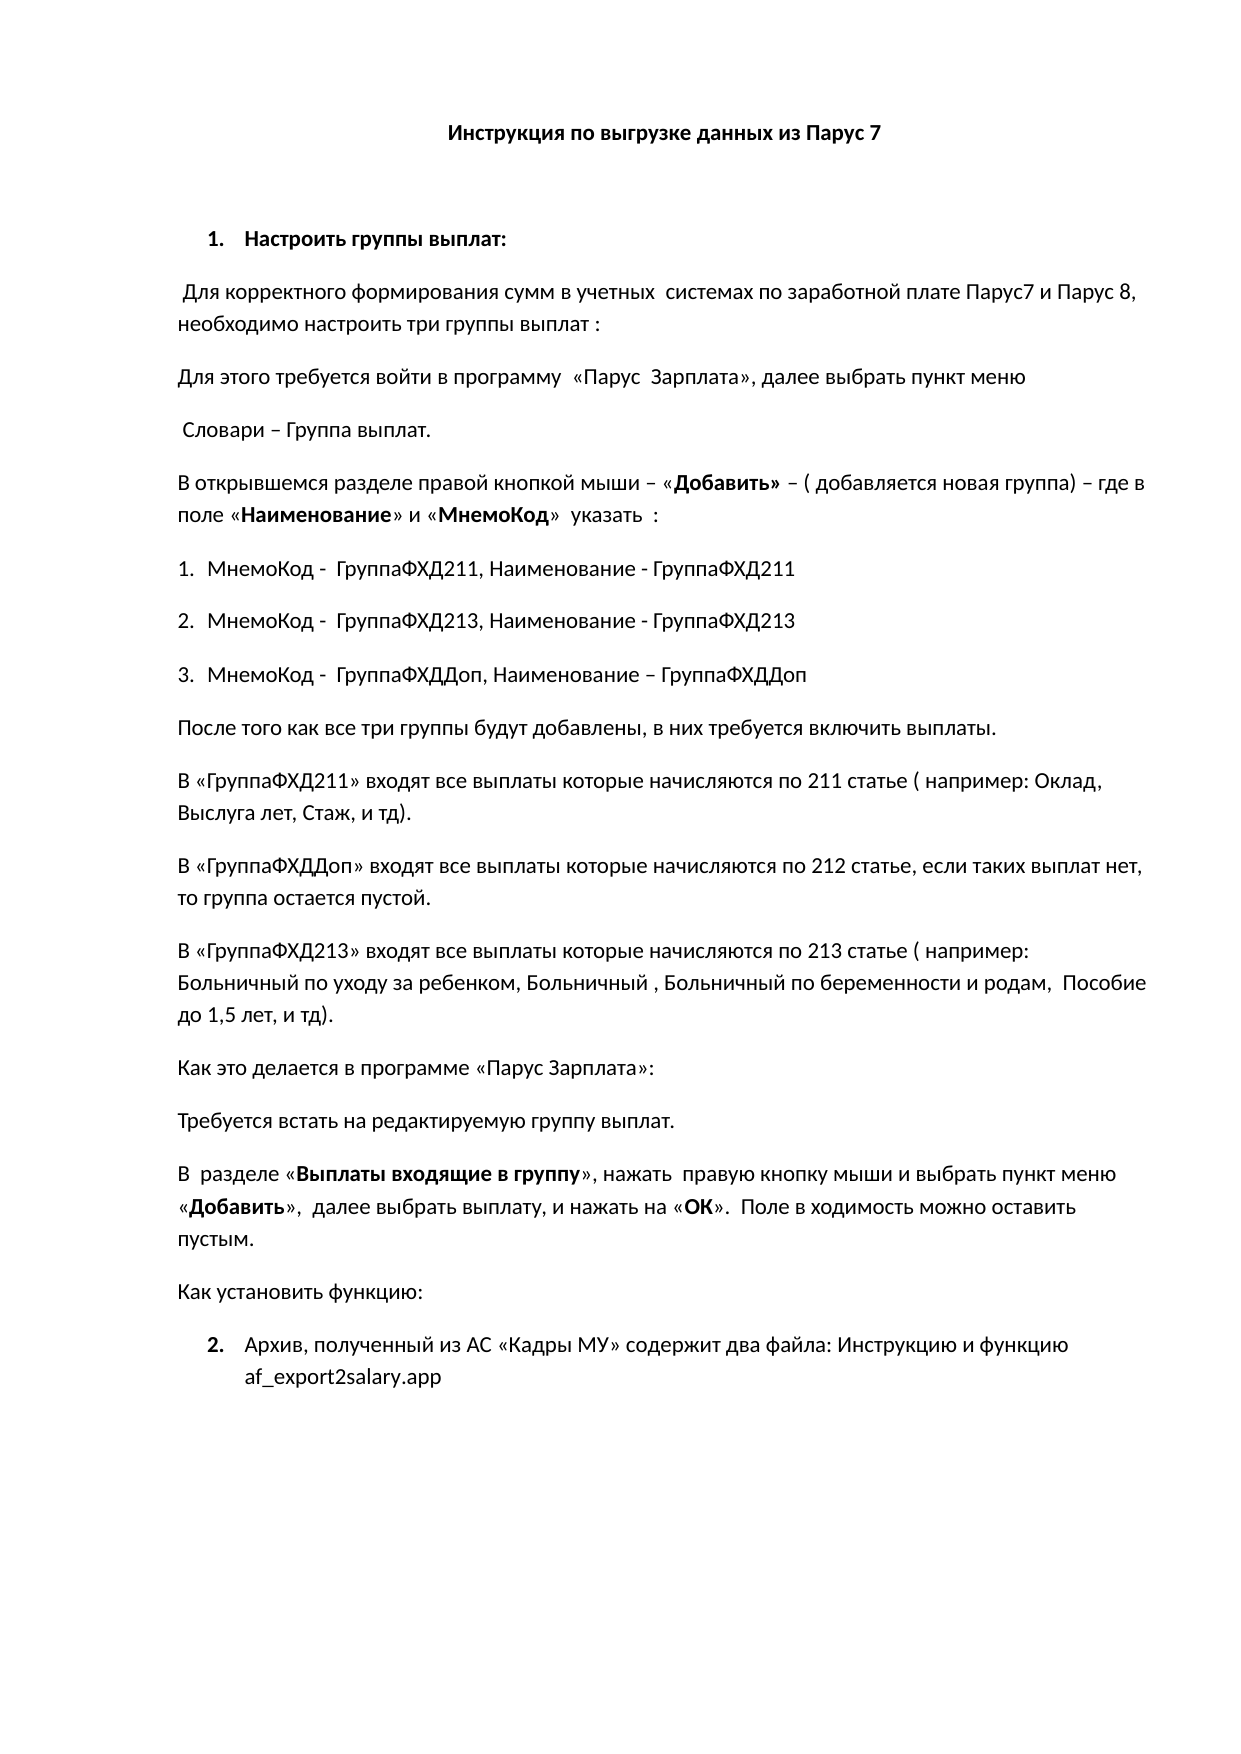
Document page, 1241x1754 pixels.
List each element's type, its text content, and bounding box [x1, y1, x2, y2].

text В «ГруппаФХД211» входят все выплаты которые начисляются по 211 статье ( например: Оклад, Выслуга лет, Стаж, и тд). [177, 766, 1152, 826]
text В разделе «Выплаты входящие в группу», нажать правую кнопку мыши и выбрать пункт меню «Добавить», далее выбрать выплату, и нажать на «ОК». Поле в ходимость можно оставить пустым. [177, 1159, 1152, 1252]
list Архив, полученный из АС «Кадры МУ» содержит два файла: Инструкцию и функцию af_export2salary.app [207, 1330, 1152, 1390]
text 1. МнемоКод - ГруппаФХД211, Наименование - ГруппаФХД211 [177, 554, 1152, 582]
list Настроить группы выплат: [207, 224, 1152, 252]
text 3. МнемоКод - ГруппаФХДДоп, Наименование – ГруппаФХДДоп [177, 660, 1152, 688]
text В «ГруппаФХДДоп» входят все выплаты которые начисляются по 212 статье, если таких выплат нет, то группа остается пустой. [177, 851, 1152, 911]
text Требуется встать на редактируемую группу выплат. [177, 1107, 1152, 1134]
text Как это делается в программе «Парус Зарплата»: [177, 1053, 1152, 1082]
text 2. МнемоКод - ГруппаФХД213, Наименование - ГруппаФХД213 [177, 607, 1152, 635]
text Инструкция по выгрузке данных из Парус 7 [177, 118, 1152, 146]
text Как установить функцию: [177, 1277, 1152, 1305]
text Словари – Группа выплат. [177, 415, 1152, 443]
text В «ГруппаФХД213» входят все выплаты которые начисляются по 213 статье ( например: Больничный по уходу за ребенком, Больничный , Больничный по беременности и родам, Пособие до 1,5 лет, и тд). [177, 936, 1152, 1028]
text После того как все три группы будут добавлены, в них требуется включить выплаты. [177, 713, 1152, 741]
text В открывшемся разделе правой кнопкой мыши – «Добавить» – ( добавляется новая группа) – где в поле «Наименование» и «МнемоКод» указать : [177, 468, 1152, 529]
text Для этого требуется войти в программу «Парус Зарплата», далее выбрать пункт меню [177, 362, 1152, 390]
text Для корректного формирования сумм в учетных системах по заработной плате Парус7 и Парус 8, необходимо настроить три группы выплат : [177, 277, 1152, 337]
